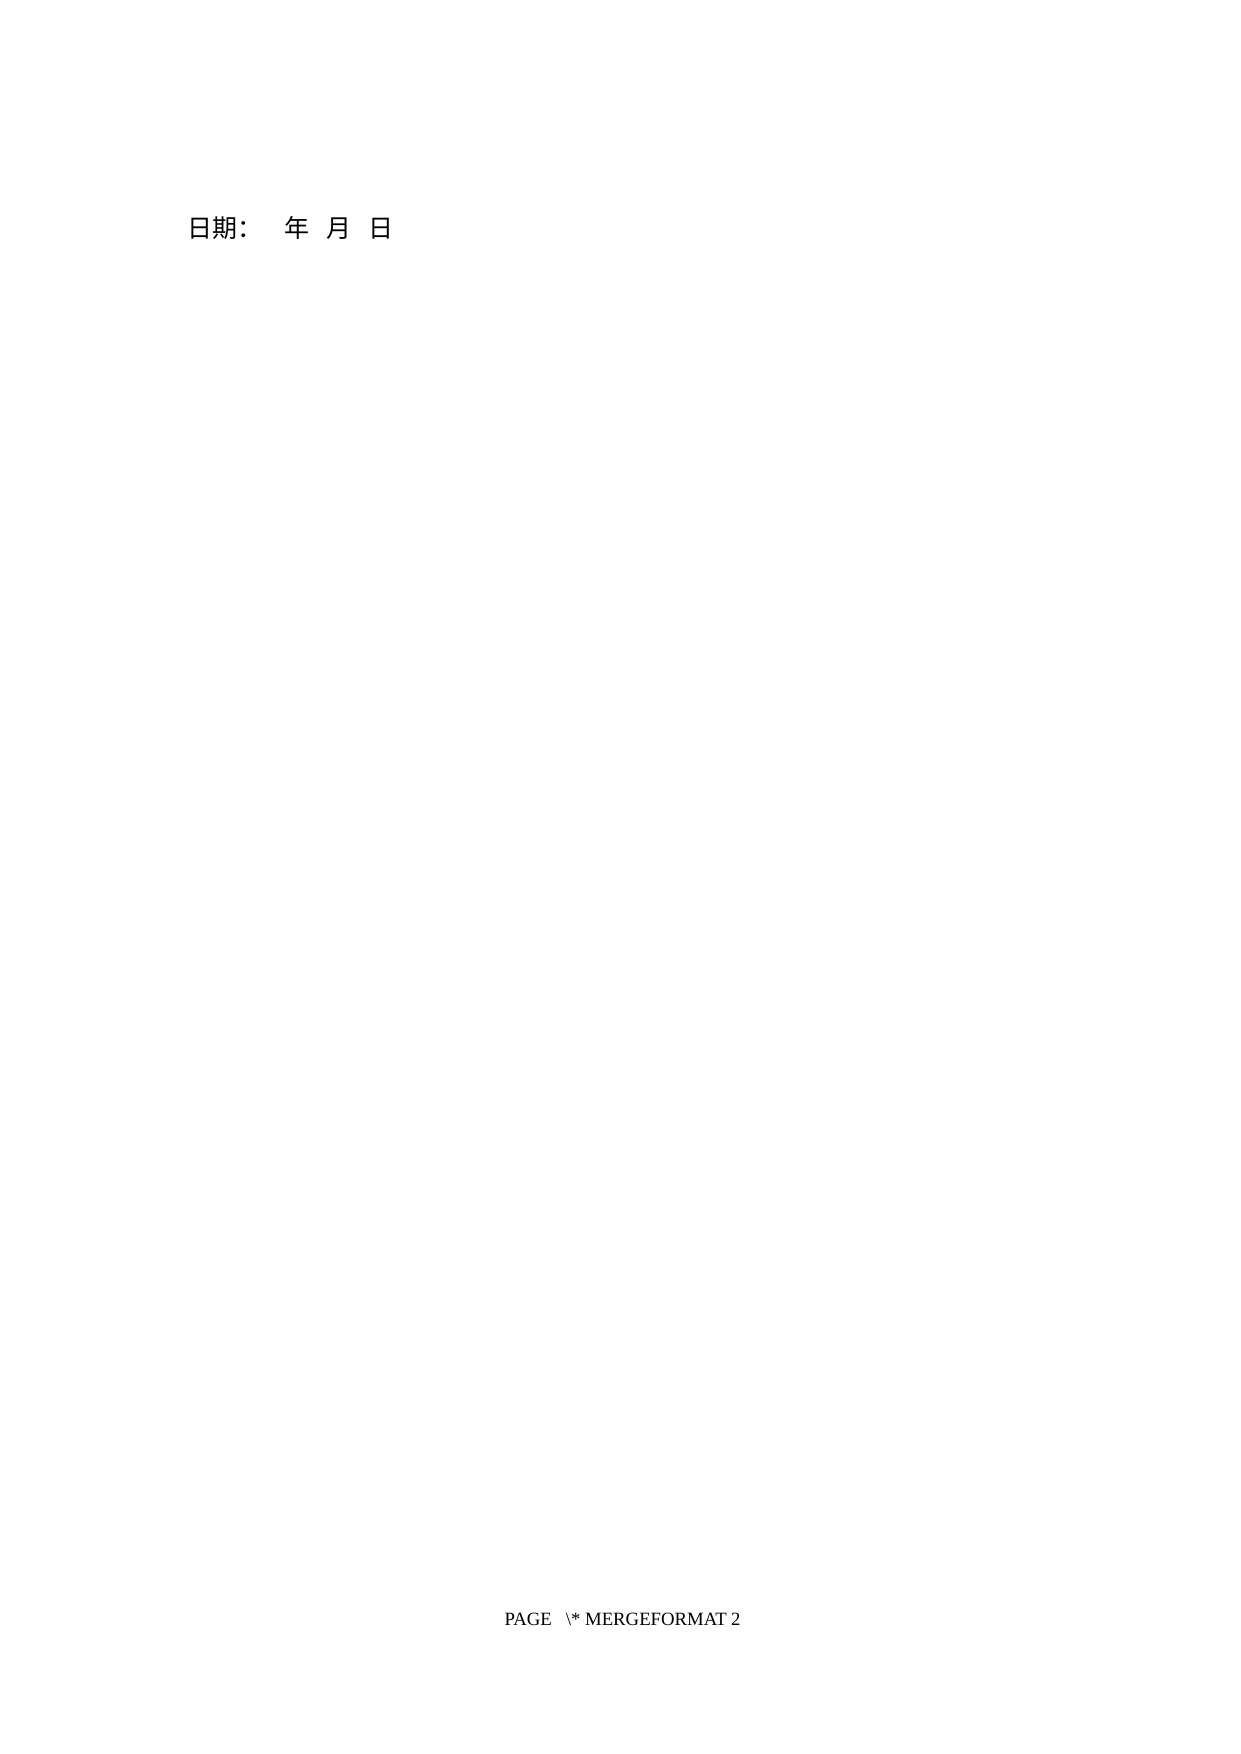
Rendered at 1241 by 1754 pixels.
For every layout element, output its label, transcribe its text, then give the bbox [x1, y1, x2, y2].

text 日期： 年 月 日 [187, 194, 1053, 259]
